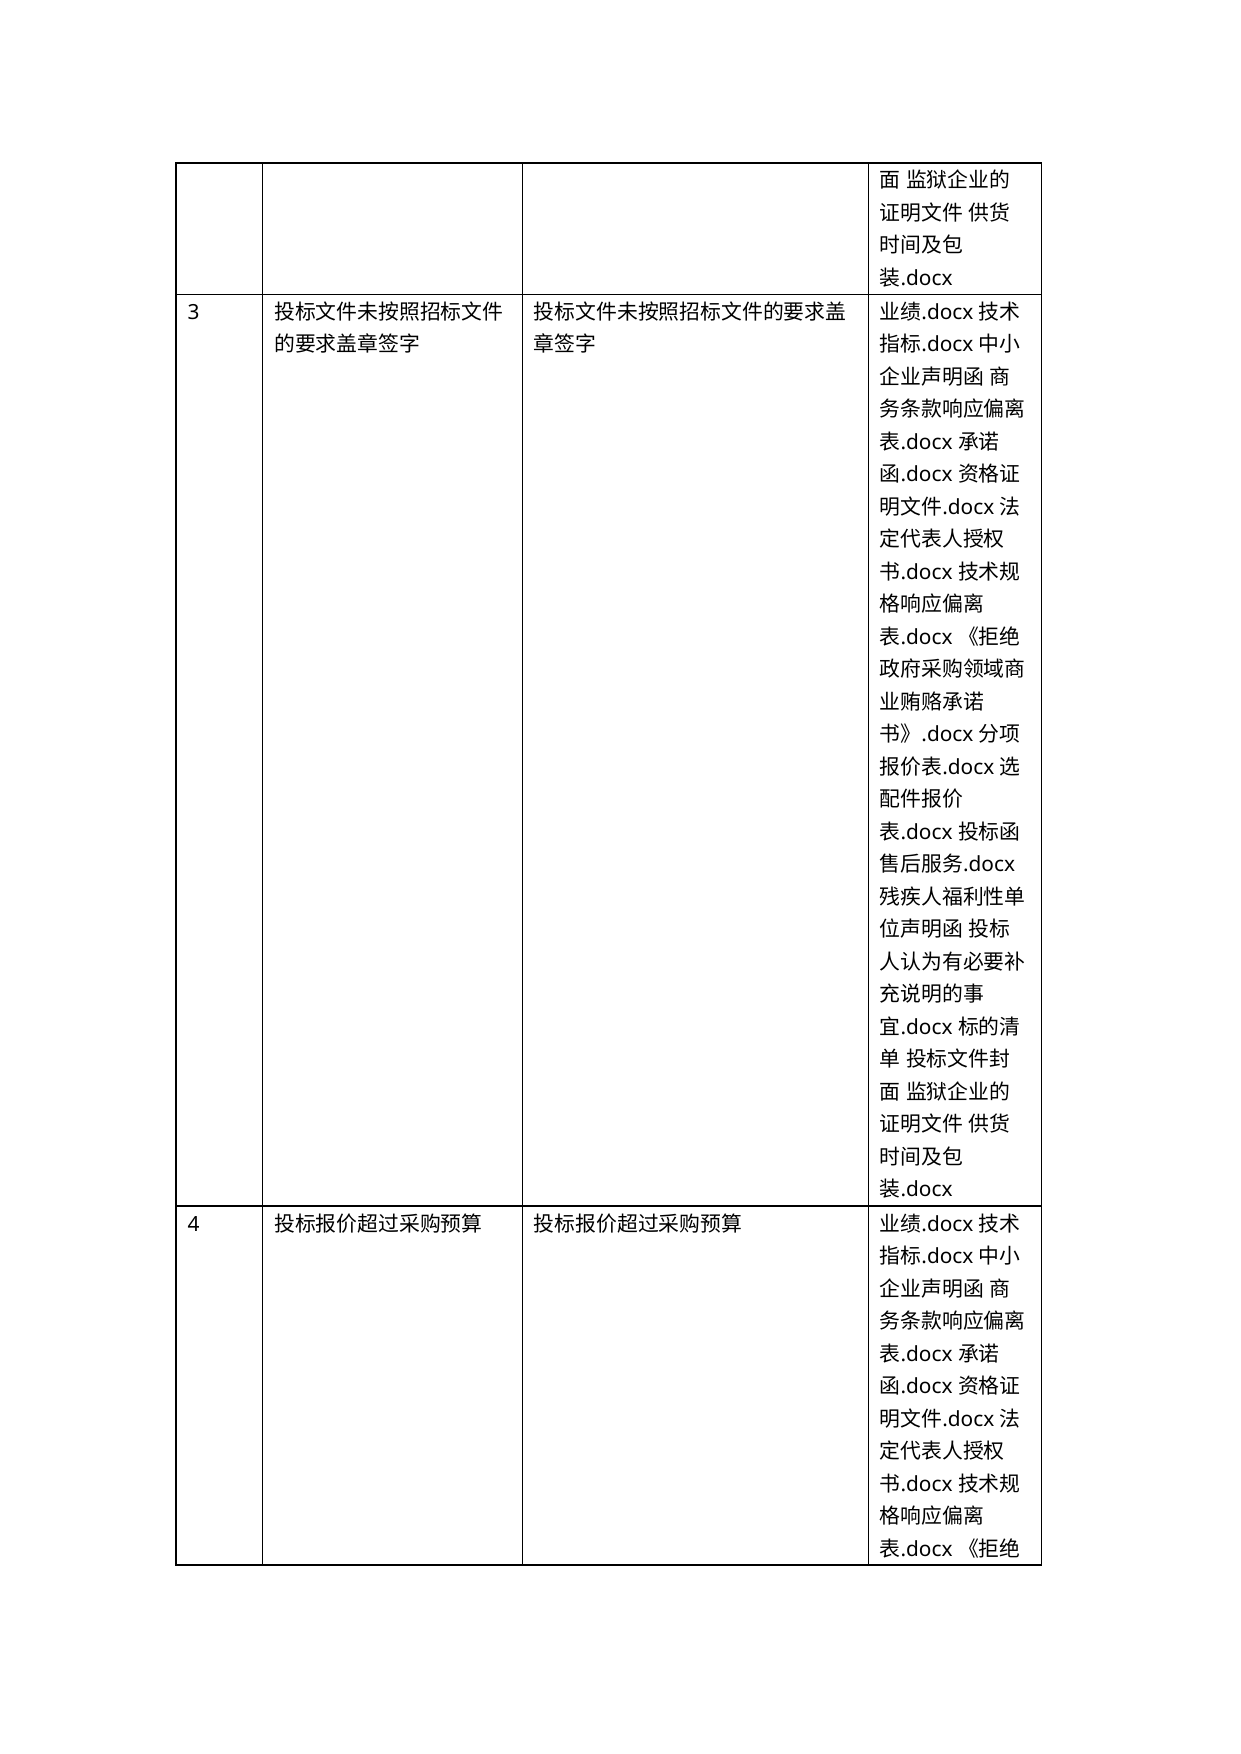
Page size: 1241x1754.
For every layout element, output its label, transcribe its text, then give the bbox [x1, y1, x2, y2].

table_cell 投标文件未按照招标文件的要求盖章签字 [523, 295, 868, 1205]
table_cell 投标文件未按照招标文件的要求盖章签字 [263, 295, 522, 1205]
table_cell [523, 164, 868, 293]
table_cell 2 [177, 164, 262, 293]
table_cell 4 [177, 1207, 262, 1564]
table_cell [869, 1207, 1041, 1564]
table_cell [869, 164, 1041, 293]
table_cell 投标报价超过采购预算 [523, 1207, 868, 1564]
table_cell 3 [177, 295, 262, 1205]
table_cell 投标报价超过采购预算 [263, 1207, 522, 1564]
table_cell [263, 164, 522, 293]
